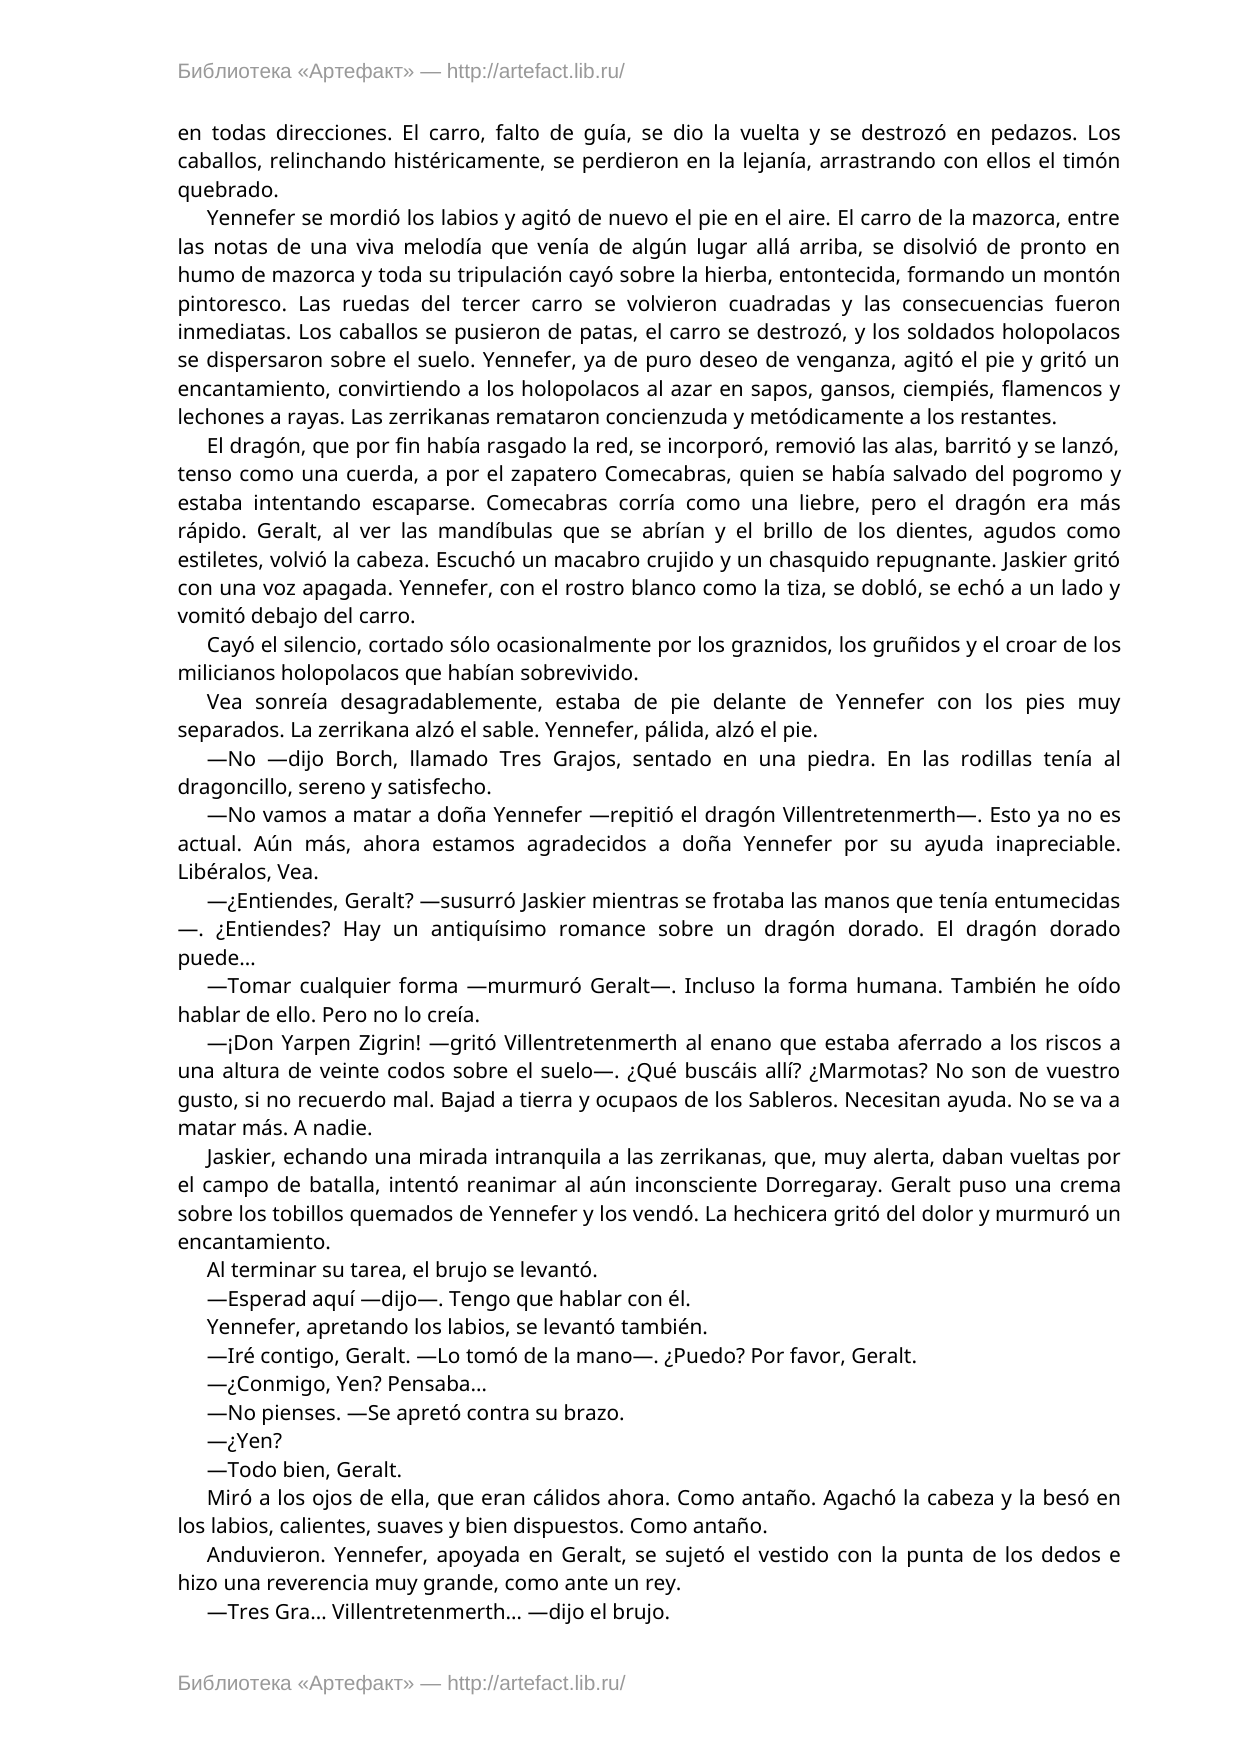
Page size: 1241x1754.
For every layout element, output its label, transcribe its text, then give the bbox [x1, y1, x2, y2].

text —¿Yen? [177, 1426, 1122, 1455]
text Yennefer se mordió los labios y agitó de nuevo el pie en el aire. El carro de la mazorca, entre las notas de una viva melodía que venía de algún lugar allá arriba, se disolvió de pronto en humo de mazorca y toda su tripulación cayó sobre la hierba, entontecida, formando un montón pintoresco. Las ruedas del tercer carro se volvieron cuadradas y las consecuencias fueron inmediatas. Los caballos se pusieron de patas, el carro se destrozó, y los soldados holopolacos se dispersaron sobre el suelo. Yennefer, ya de puro deseo de venganza, agitó el pie y gritó un encantamiento, convirtiendo a los holopolacos al azar en sapos, gansos, ciempiés, flamencos y lechones a rayas. Las zerrikanas remataron concienzuda y metódicamente a los restantes. [177, 203, 1122, 431]
text —Tomar cualquier forma —murmuró Geralt—. Incluso la forma humana. También he oído hablar de ello. Pero no lo creía. [177, 971, 1122, 1028]
text —No —dijo Borch, llamado Tres Grajos, sentado en una piedra. En las rodillas tenía al dragoncillo, sereno y satisfecho. [177, 744, 1122, 801]
text —¿Conmigo, Yen? Pensaba… [177, 1369, 1122, 1398]
text Miró a los ojos de ella, que eran cálidos ahora. Como antaño. Agachó la cabeza y la besó en los labios, calientes, suaves y bien dispuestos. Como antaño. [177, 1483, 1122, 1540]
text Cayó el silencio, cortado sólo ocasionalmente por los graznidos, los gruñidos y el croar de los milicianos holopolacos que habían sobrevivido. [177, 630, 1122, 687]
text Jaskier, echando una mirada intranquila a las zerrikanas, que, muy alerta, daban vueltas por el campo de batalla, intentó reanimar al aún inconsciente Dorregaray. Geralt puso una crema sobre los tobillos quemados de Yennefer y los vendó. La hechicera gritó del dolor y murmuró un encantamiento. [177, 1142, 1122, 1256]
text Al terminar su tarea, el brujo se levantó. [177, 1256, 1122, 1284]
text Vea sonreía desagradablemente, estaba de pie delante de Yennefer con los pies muy separados. La zerrikana alzó el sable. Yennefer, pálida, alzó el pie. [177, 687, 1122, 744]
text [177, 118, 1122, 203]
text —¿Entiendes, Geralt? —susurró Jaskier mientras se frotaba las manos que tenía entumecidas—. ¿Entiendes? Hay un antiquísimo romance sobre un dragón dorado. El dragón dorado puede… [177, 886, 1122, 971]
text —No vamos a matar a doña Yennefer —repitió el dragón Villentretenmerth—. Esto ya no es actual. Aún más, ahora estamos agradecidos a doña Yennefer por su ayuda inapreciable. Libéralos, Vea. [177, 801, 1122, 886]
text —Esperad aquí —dijo—. Tengo que hablar con él. [177, 1284, 1122, 1312]
text Yennefer, apretando los labios, se levantó también. [177, 1312, 1122, 1341]
text —Todo bien, Geralt. [177, 1455, 1122, 1483]
text El dragón, que por fin había rasgado la red, se incorporó, removió las alas, barritó y se lanzó, tenso como una cuerda, a por el zapatero Comecabras, quien se había salvado del pogromo y estaba intentando escaparse. Comecabras corría como una liebre, pero el dragón era más rápido. Geralt, al ver las mandíbulas que se abrían y el brillo de los dientes, agudos como estiletes, volvió la cabeza. Escuchó un macabro crujido y un chasquido repugnante. Jaskier gritó con una voz apagada. Yennefer, con el rostro blanco como la tiza, se dobló, se echó a un lado y vomitó debajo del carro. [177, 431, 1122, 630]
text —Iré contigo, Geralt. —Lo tomó de la mano—. ¿Puedo? Por favor, Geralt. [177, 1341, 1122, 1369]
text —¡Don Yarpen Zigrin! —gritó Villentretenmerth al enano que estaba aferrado a los riscos a una altura de veinte codos sobre el suelo—. ¿Qué buscáis allí? ¿Marmotas? No son de vuestro gusto, si no recuerdo mal. Bajad a tierra y ocupaos de los Sableros. Necesitan ayuda. No se va a matar más. A nadie. [177, 1028, 1122, 1142]
text —Tres Gra… Villentretenmerth… —dijo el brujo. [177, 1597, 1122, 1625]
text —No pienses. —Se apretó contra su brazo. [177, 1398, 1122, 1426]
text Anduvieron. Yennefer, apoyada en Geralt, se sujetó el vestido con la punta de los dedos e hizo una reverencia muy grande, como ante un rey. [177, 1540, 1122, 1597]
